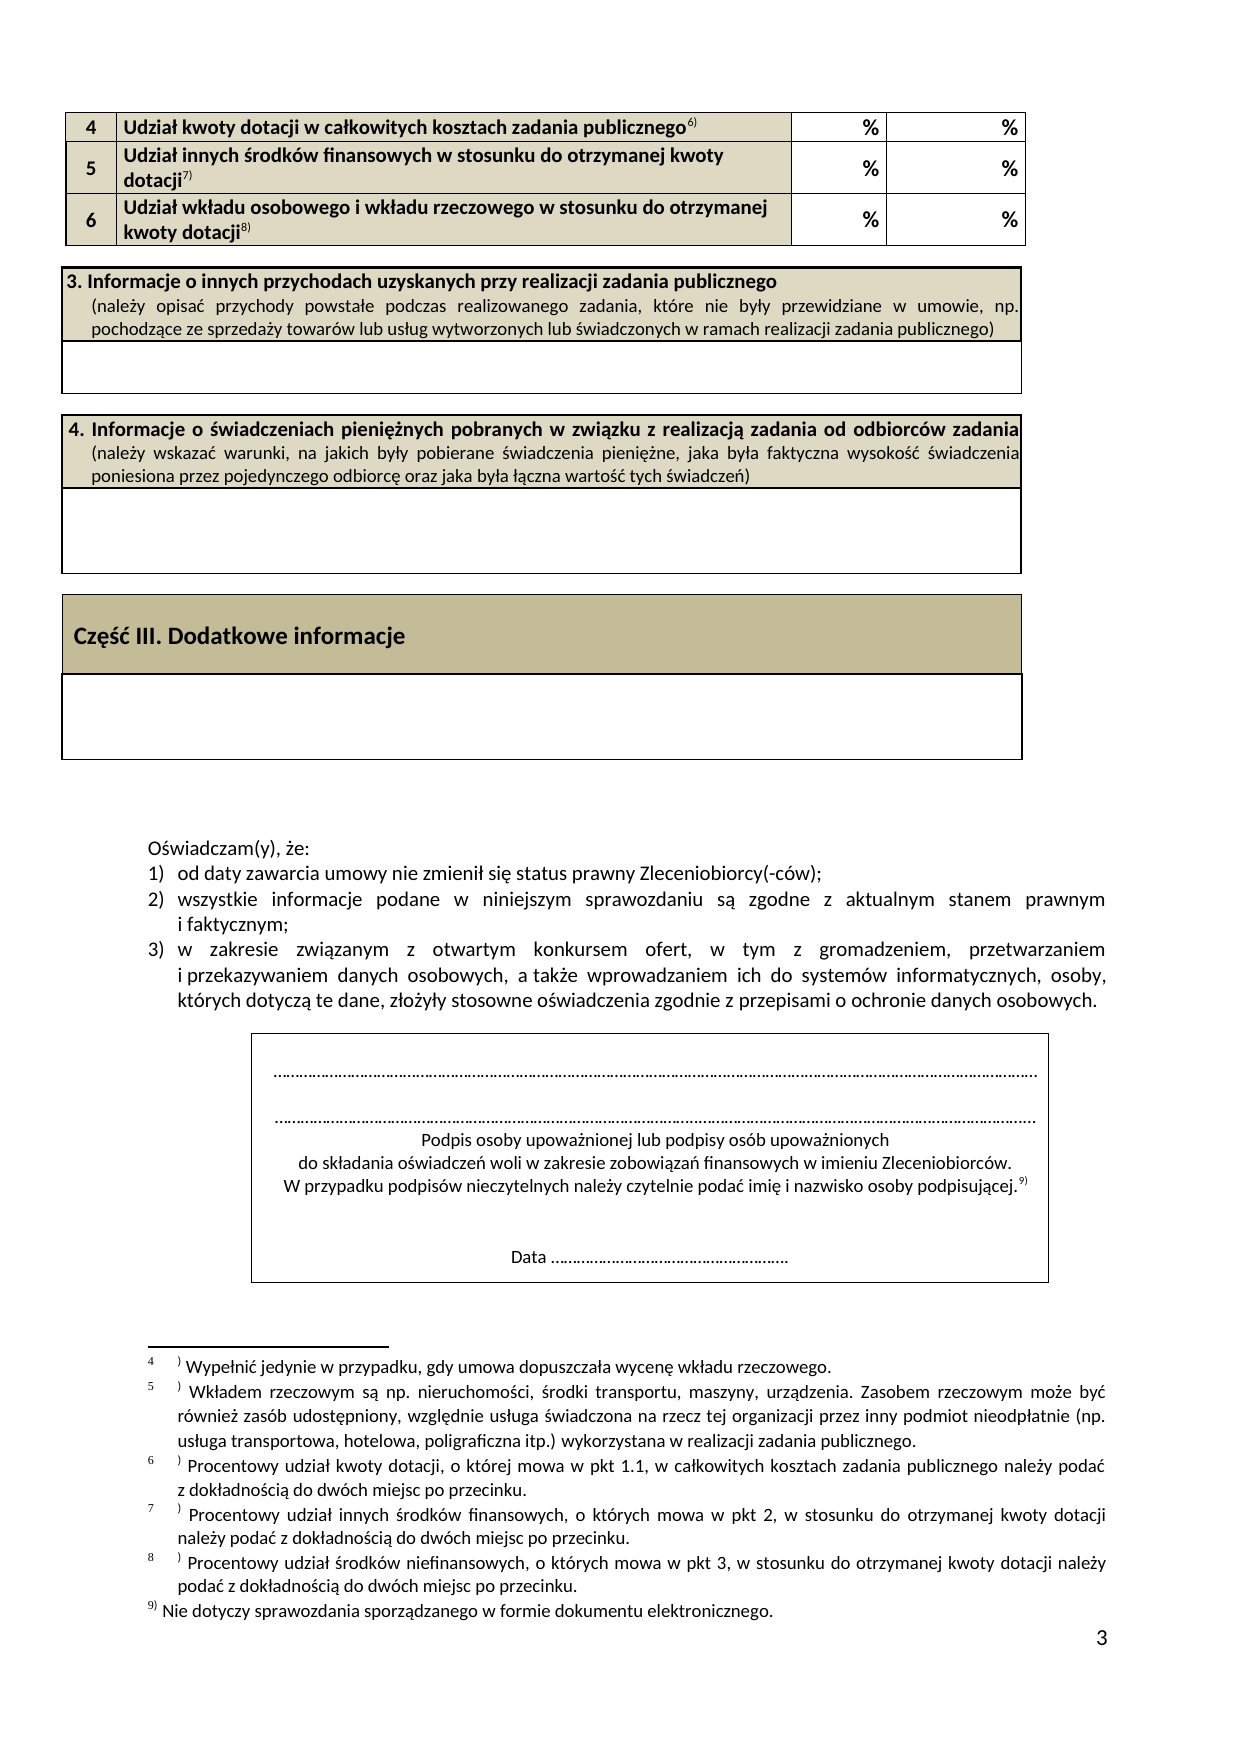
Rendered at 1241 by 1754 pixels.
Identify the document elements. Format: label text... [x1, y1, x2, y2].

table_cell [63, 489, 1020, 572]
table_cell 6 [67, 194, 116, 245]
table_cell % [887, 113, 1025, 141]
table_header Część III. Dodatkowe informacje [63, 595, 1021, 673]
table_cell % [887, 194, 1025, 245]
table_cell [63, 342, 1021, 393]
text Oświadczam(y), że: [148, 835, 1107, 860]
table_header …………………………………………………………………………………………………………………………………………………………… ……………………………………………………………………………………..…………………………………………………………………... Podpis osoby upoważnionej lub podpisy osób upoważnionych do składania oświadczeń woli w zakresie zobowiązań finansowych w imieniu Zleceniobiorców. W przypadku podpisów nieczytelnych należy czytelnie podać imię i nazwisko osoby podpisującej.) Data ………………………………………………. [252, 1034, 1048, 1282]
table_cell 5 [67, 142, 116, 193]
text 2) wszystkie informacje podane w niniejszym sprawozdaniu są zgodne z aktualnym stanem prawnym i faktycznym; [148, 886, 1107, 937]
table_cell Udział innych środków finansowych w stosunku do otrzymanej kwoty dotacji) [117, 142, 791, 193]
table_cell 4 [66, 113, 116, 141]
table_header 4. Informacje o świadczeniach pieniężnych pobranych w związku z realizacją zadania od odbiorców zadania (należy wskazać warunki, na jakich były pobierane świadczenia pieniężne, jaka była faktyczna wysokość świadczenia poniesiona przez pojedynczego odbiorcę oraz jaka była łączna wartość tych świadczeń) [63, 416, 1020, 487]
table_cell % [792, 113, 886, 141]
table_cell % [792, 194, 886, 245]
text 1) od daty zawarcia umowy nie zmienił się status prawny Zleceniobiorcy(-ców); [148, 860, 1107, 886]
table_cell Udział wkładu osobowego i wkładu rzeczowego w stosunku do otrzymanej kwoty dotacji) [117, 194, 791, 245]
table_cell [63, 675, 1021, 758]
table_cell % [792, 142, 886, 193]
table_cell Udział kwoty dotacji w całkowitych kosztach zadania publicznego) [117, 113, 791, 141]
table_cell % [887, 142, 1025, 193]
table_header 3. Informacje o innych przychodach uzyskanych przy realizacji zadania publicznego (należy opisać przychody powstałe podczas realizowanego zadania, które nie były przewidziane w umowie, np. pochodzące ze sprzedaży towarów lub usług wytworzonych lub świadczonych w ramach realizacji zadania publicznego) [63, 269, 1020, 340]
text 3) w zakresie związanym z otwartym konkursem ofert, w tym z gromadzeniem, przetwarzaniem i przekazywaniem danych osobowych, a także wprowadzaniem ich do systemów informatycznych, osoby, których dotyczą te dane, złożyły stosowne oświadczenia zgodnie z przepisami o ochronie danych osobowych. [148, 937, 1107, 1013]
